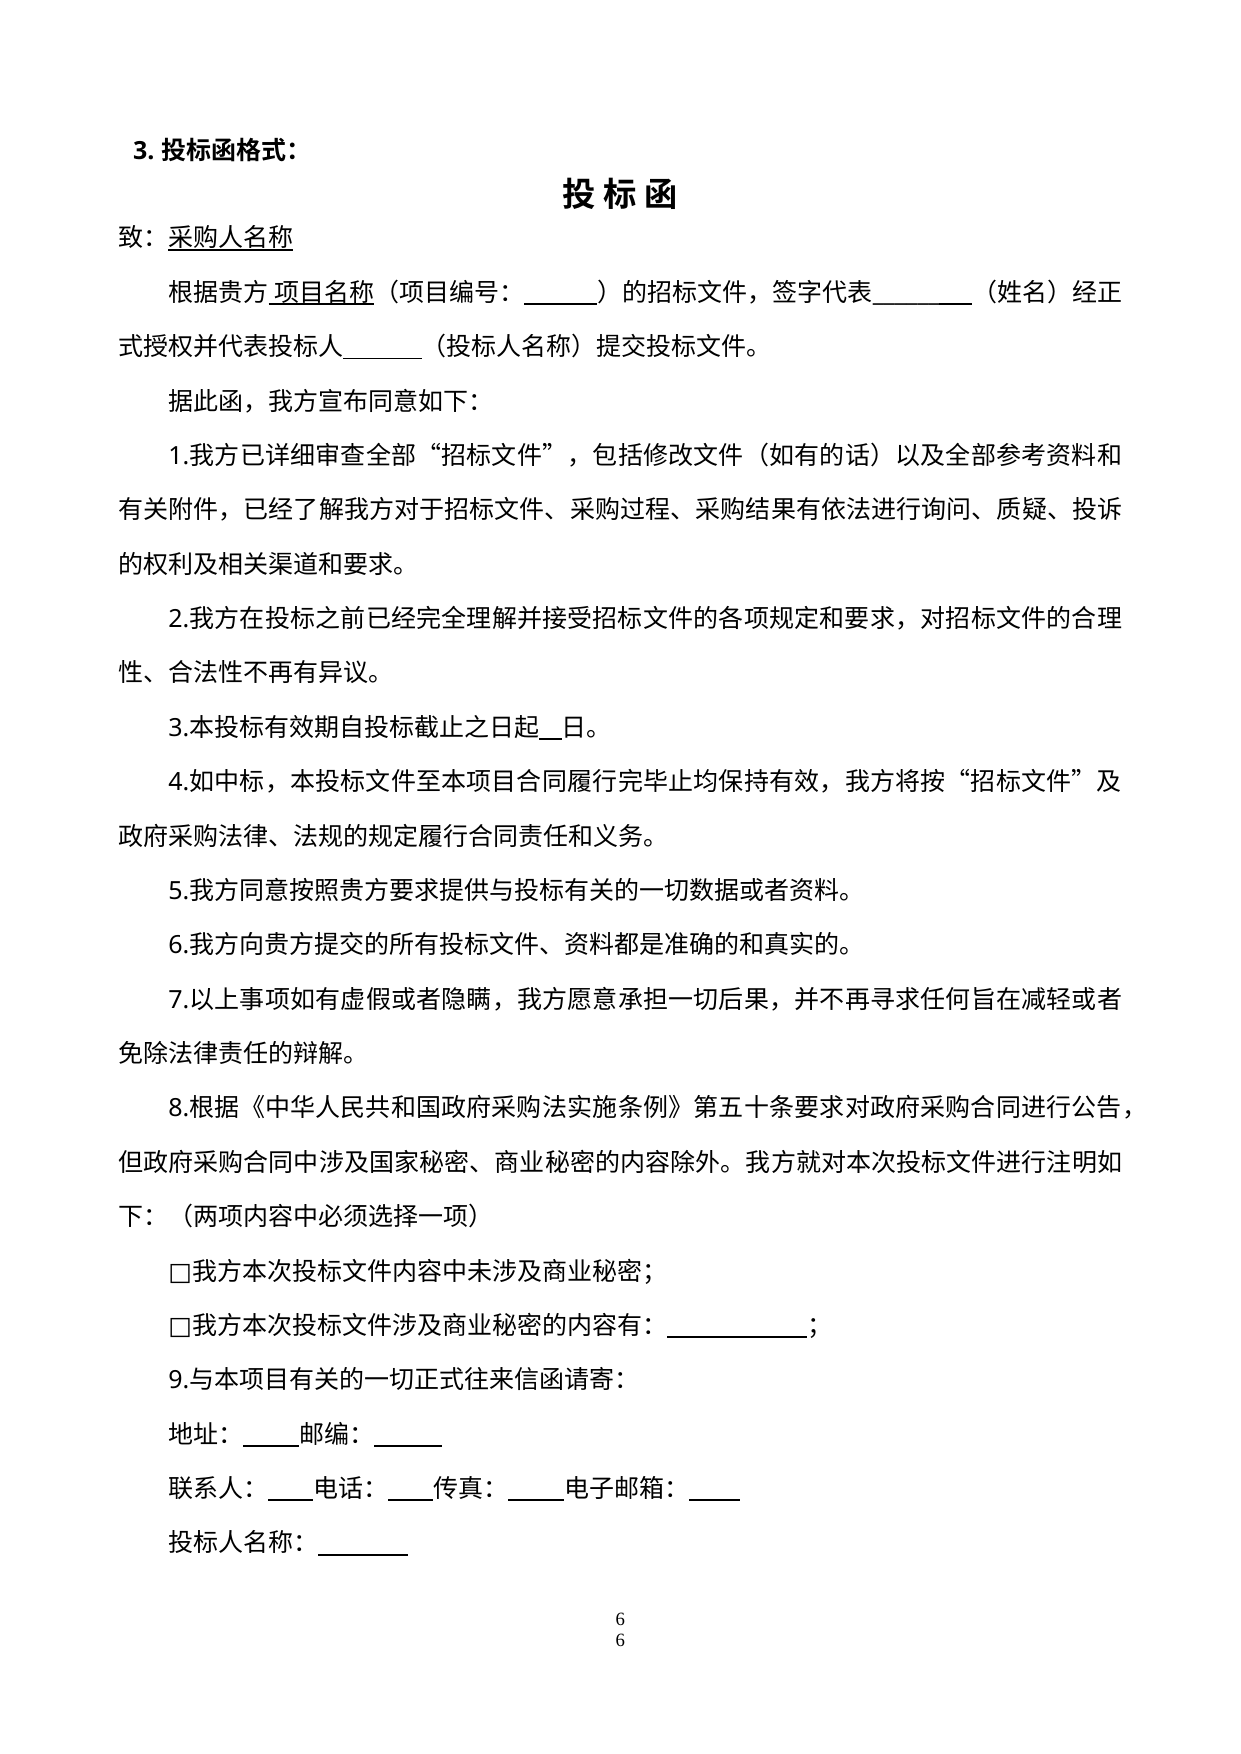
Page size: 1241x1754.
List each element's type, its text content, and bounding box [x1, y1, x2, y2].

text □我方本次投标文件涉及商业秘密的内容有： ； [118, 1305, 1122, 1342]
text 3.本投标有效期自投标截止之日起 日。 [118, 707, 1122, 743]
text 5.我方同意按照贵方要求提供与投标有关的一切数据或者资料。 [118, 870, 1122, 907]
text 联系人： 电话： 传真： 电子邮箱： [118, 1468, 1122, 1505]
text 6.我方向贵方提交的所有投标文件、资料都是准确的和真实的。 [118, 925, 1122, 961]
text 根据贵方 项目名称（项目编号： ）的招标文件，签字代表______ （姓名）经正式授权并代表投标人 （投标人名称）提交投标文件。 [118, 272, 1122, 363]
text 9.与本项目有关的一切正式往来信函请寄： [118, 1360, 1122, 1396]
text □我方本次投标文件内容中未涉及商业秘密； [118, 1251, 1122, 1287]
text 8.根据《中华人民共和国政府采购法实施条例》第五十条要求对政府采购合同进行公告，但政府采购合同中涉及国家秘密、商业秘密的内容除外。我方就对本次投标文件进行注明如下：（两项内容中必须选择一项） [118, 1088, 1122, 1233]
text 7.以上事项如有虚假或者隐瞒，我方愿意承担一切后果，并不再寻求任何旨在减轻或者免除法律责任的辩解。 [118, 979, 1122, 1070]
text 1.我方已详细审查全部“招标文件”，包括修改文件（如有的话）以及全部参考资料和有关附件，已经了解我方对于招标文件、采购过程、采购结果有依法进行询问、质疑、投诉的权利及相关渠道和要求。 [118, 435, 1122, 580]
text 2.我方在投标之前已经完全理解并接受招标文件的各项规定和要求，对招标文件的合理性、合法性不再有异议。 [118, 598, 1122, 689]
text 据此函，我方宣布同意如下： [118, 381, 1122, 417]
text 3. 投标函格式： [133, 131, 1122, 167]
text 投 标 函 [118, 179, 1122, 213]
text 投标人名称： [118, 1523, 1122, 1559]
text 4.如中标，本投标文件至本项目合同履行完毕止均保持有效，我方将按“招标文件”及政府采购法律、法规的规定履行合同责任和义务。 [118, 762, 1122, 852]
text 地址： 邮编： [118, 1414, 1122, 1450]
text 致：采购人名称 [118, 218, 1122, 254]
